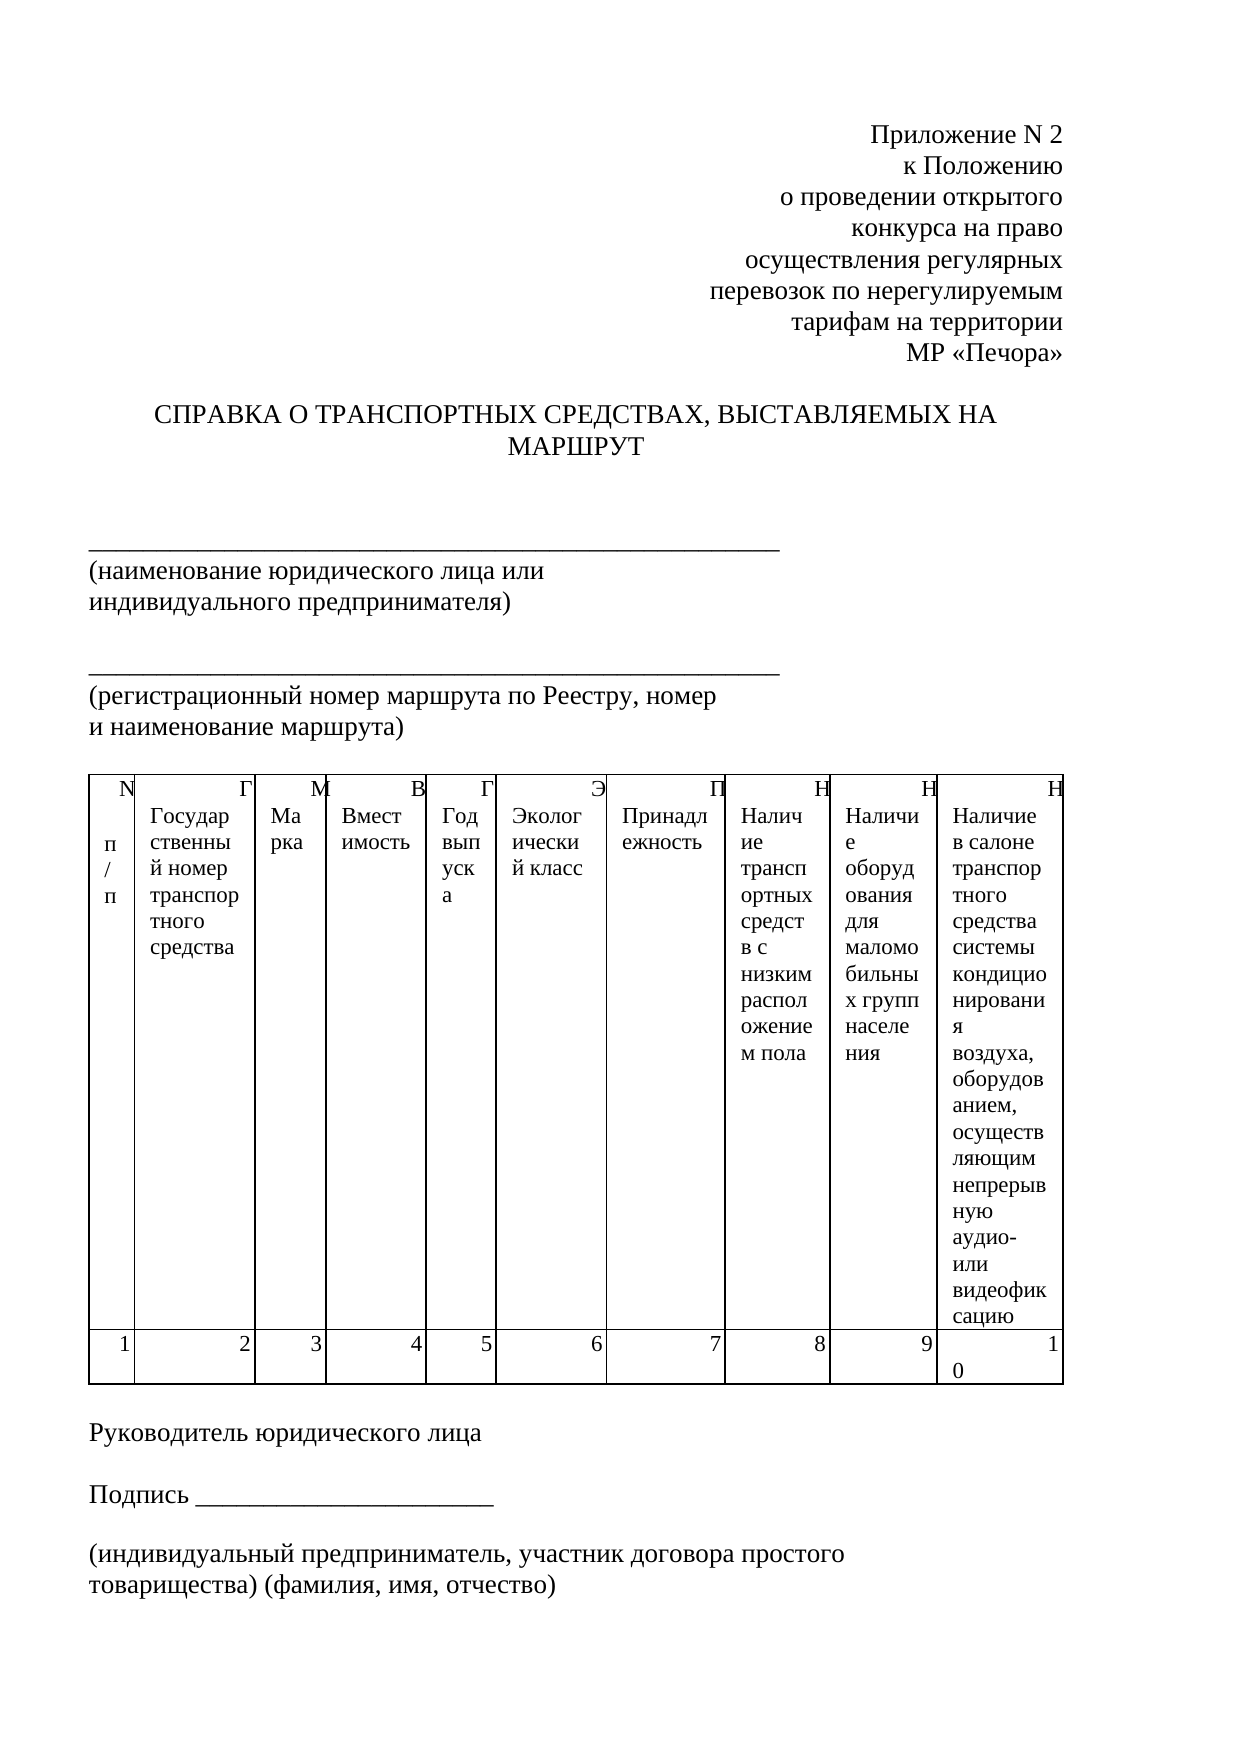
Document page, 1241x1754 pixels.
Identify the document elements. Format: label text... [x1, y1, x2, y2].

text ___________________________________________________ (наименование юридического лица или индивидуального предпринимателя) ___________________________________________________ (регистрационный номер маршрута по Реестру, номер и наименование маршрута) [89, 523, 1063, 741]
table_cell 6 [497, 1330, 606, 1383]
table_cell 8 [726, 1330, 829, 1383]
table_cell 9 [831, 1330, 936, 1383]
text (индивидуальный предприниматель, участник договора простого товарищества) (фамилия, имя, отчество) [89, 1537, 1063, 1599]
table_cell 2 [135, 1330, 254, 1383]
table_cell ГГод выпуска [427, 775, 495, 1329]
text Приложение N 2 к Положению о проведении открытого конкурса на право осуществления регулярных перевозок по нерегулируемым тарифам на территории МР «Печора» [89, 118, 1063, 367]
table_cell 3 [256, 1330, 325, 1383]
text СПРАВКА О ТРАНСПОРТНЫХ СРЕДСТВАХ, ВЫСТАВЛЯЕМЫХ НА МАРШРУТ [89, 367, 1063, 461]
table_cell ННаличие оборудования для маломобильных групп населения [831, 775, 936, 1329]
table_cell ГГосударственный номер транспортного средства [135, 775, 254, 1329]
table_cell ННаличие транспортных средств с низким расположением пола [726, 775, 829, 1329]
table_cell 1 [90, 1330, 134, 1383]
table_cell 4 [327, 1330, 425, 1383]
table_cell ННаличие в салоне транспортного средства системы кондиционирования воздуха, оборудованием, осуществляющим непрерывную аудио- или видеофиксацию [938, 775, 1062, 1329]
text Подпись ______________________ [89, 1478, 1063, 1537]
text Руководитель юридического лица [89, 1385, 1063, 1447]
table_cell ММарка [256, 775, 325, 1329]
table_cell 10 [938, 1330, 1062, 1383]
table_cell 5 [427, 1330, 495, 1383]
table_cell N п/п [90, 775, 134, 1329]
table_cell ЭЭкологический класс [497, 775, 606, 1329]
table_cell 7 [607, 1330, 724, 1383]
table_cell ВВместимость [327, 775, 425, 1329]
table_cell ППринадлежность [607, 775, 724, 1329]
